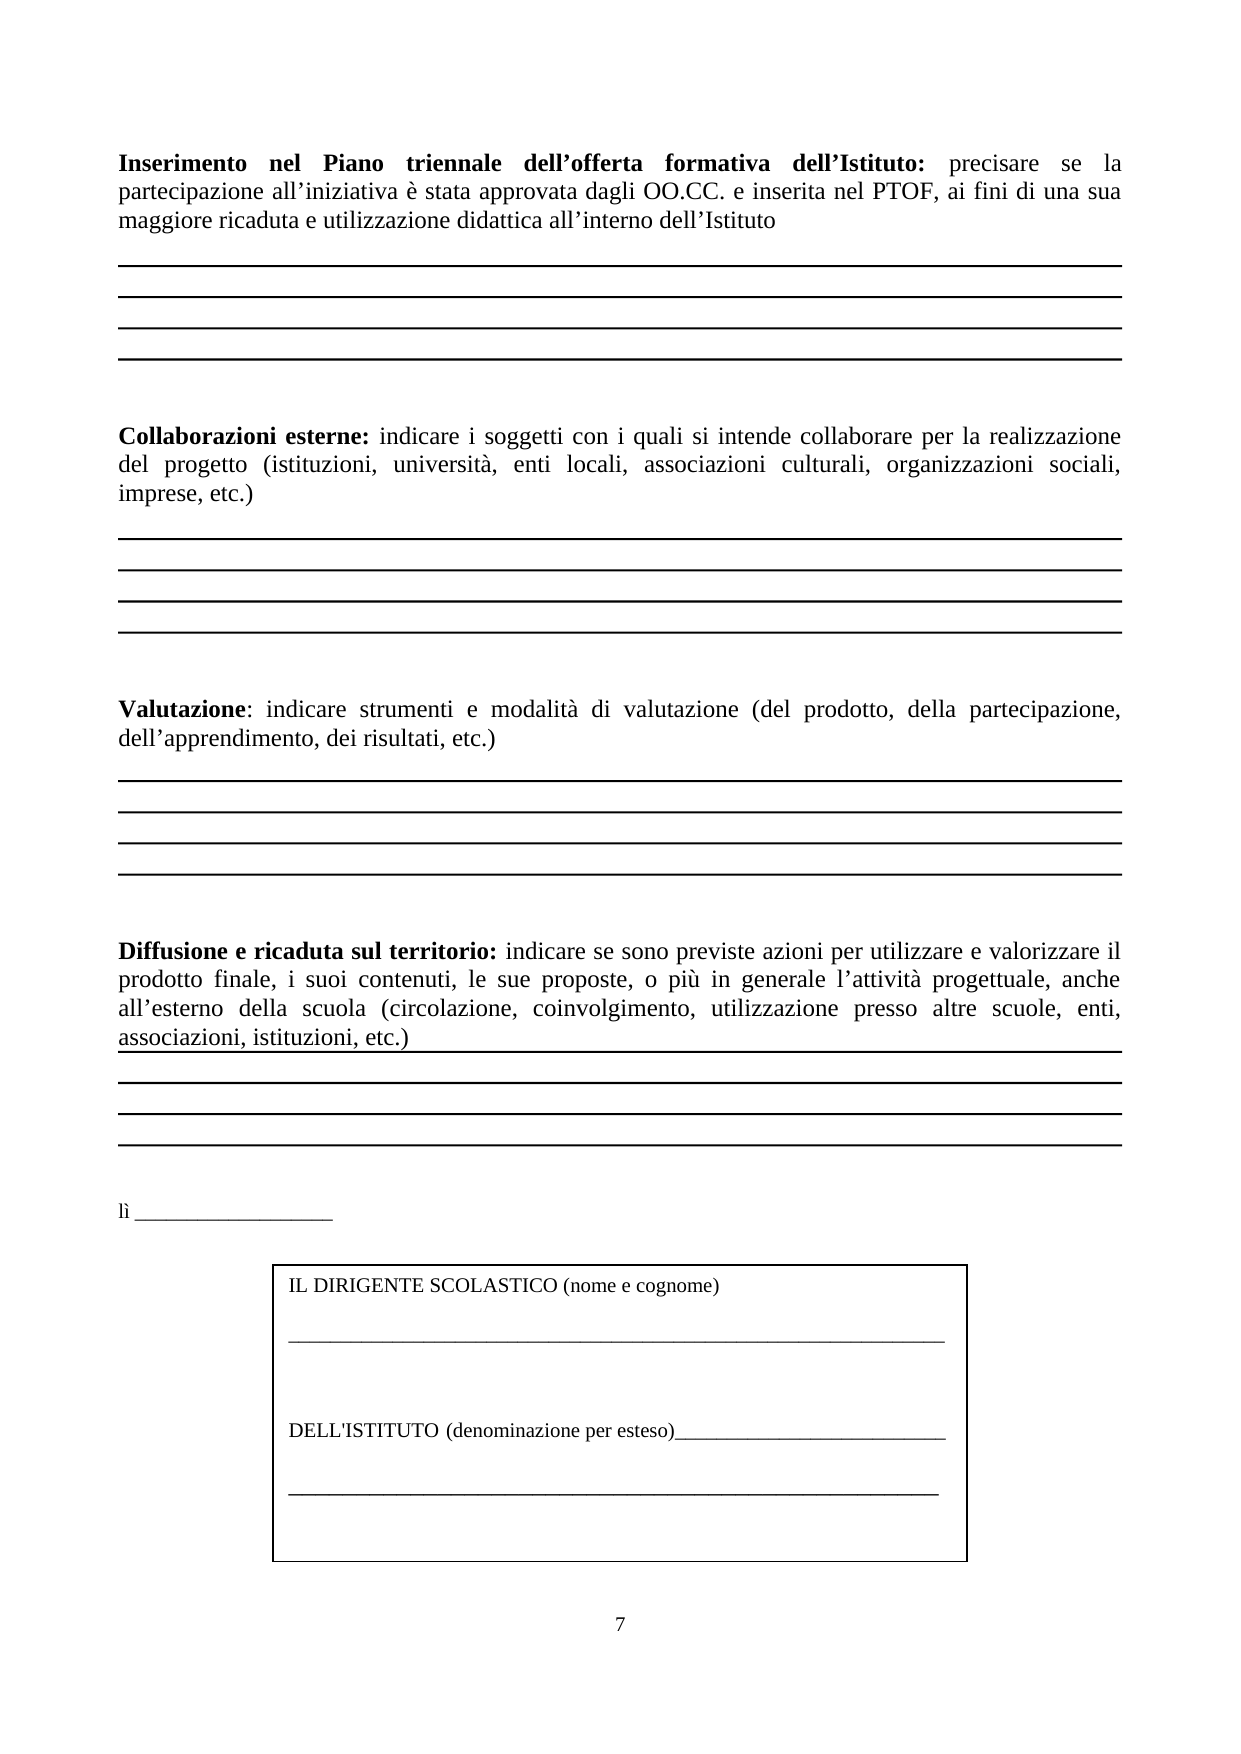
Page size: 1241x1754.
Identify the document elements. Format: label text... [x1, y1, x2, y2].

text lì ___________________ [118, 1199, 1122, 1223]
text Diffusione e ricaduta sul territorio: indicare se sono previste azioni per utilizzare e valorizzare il prodotto finale, i suoi contenuti, le sue proposte, o più in generale l’attività progettuale, anche all’esterno della scuola (circolazione, coinvolgimento, utilizzazione presso altre scuole, enti, associazioni, istituzioni, etc.) [118, 936, 1122, 1050]
text Inserimento nel Piano triennale dell’offerta formativa dell’Istituto: precisare se la partecipazione all’iniziativa è stata approvata dagli OO.CC. e inserita nel PTOF, ai fini di una sua maggiore ricaduta e utilizzazione didattica all’interno dell’Istituto [118, 148, 1122, 234]
text Valutazione: indicare strumenti e modalità di valutazione (del prodotto, della partecipazione, dell’apprendimento, dei risultati, etc.) [118, 694, 1122, 751]
text Collaborazioni esterne: indicare i soggetti con i quali si intende collaborare per la realizzazione del progetto (istituzioni, università, enti locali, associazioni culturali, organizzazioni sociali, imprese, etc.) [118, 421, 1122, 507]
